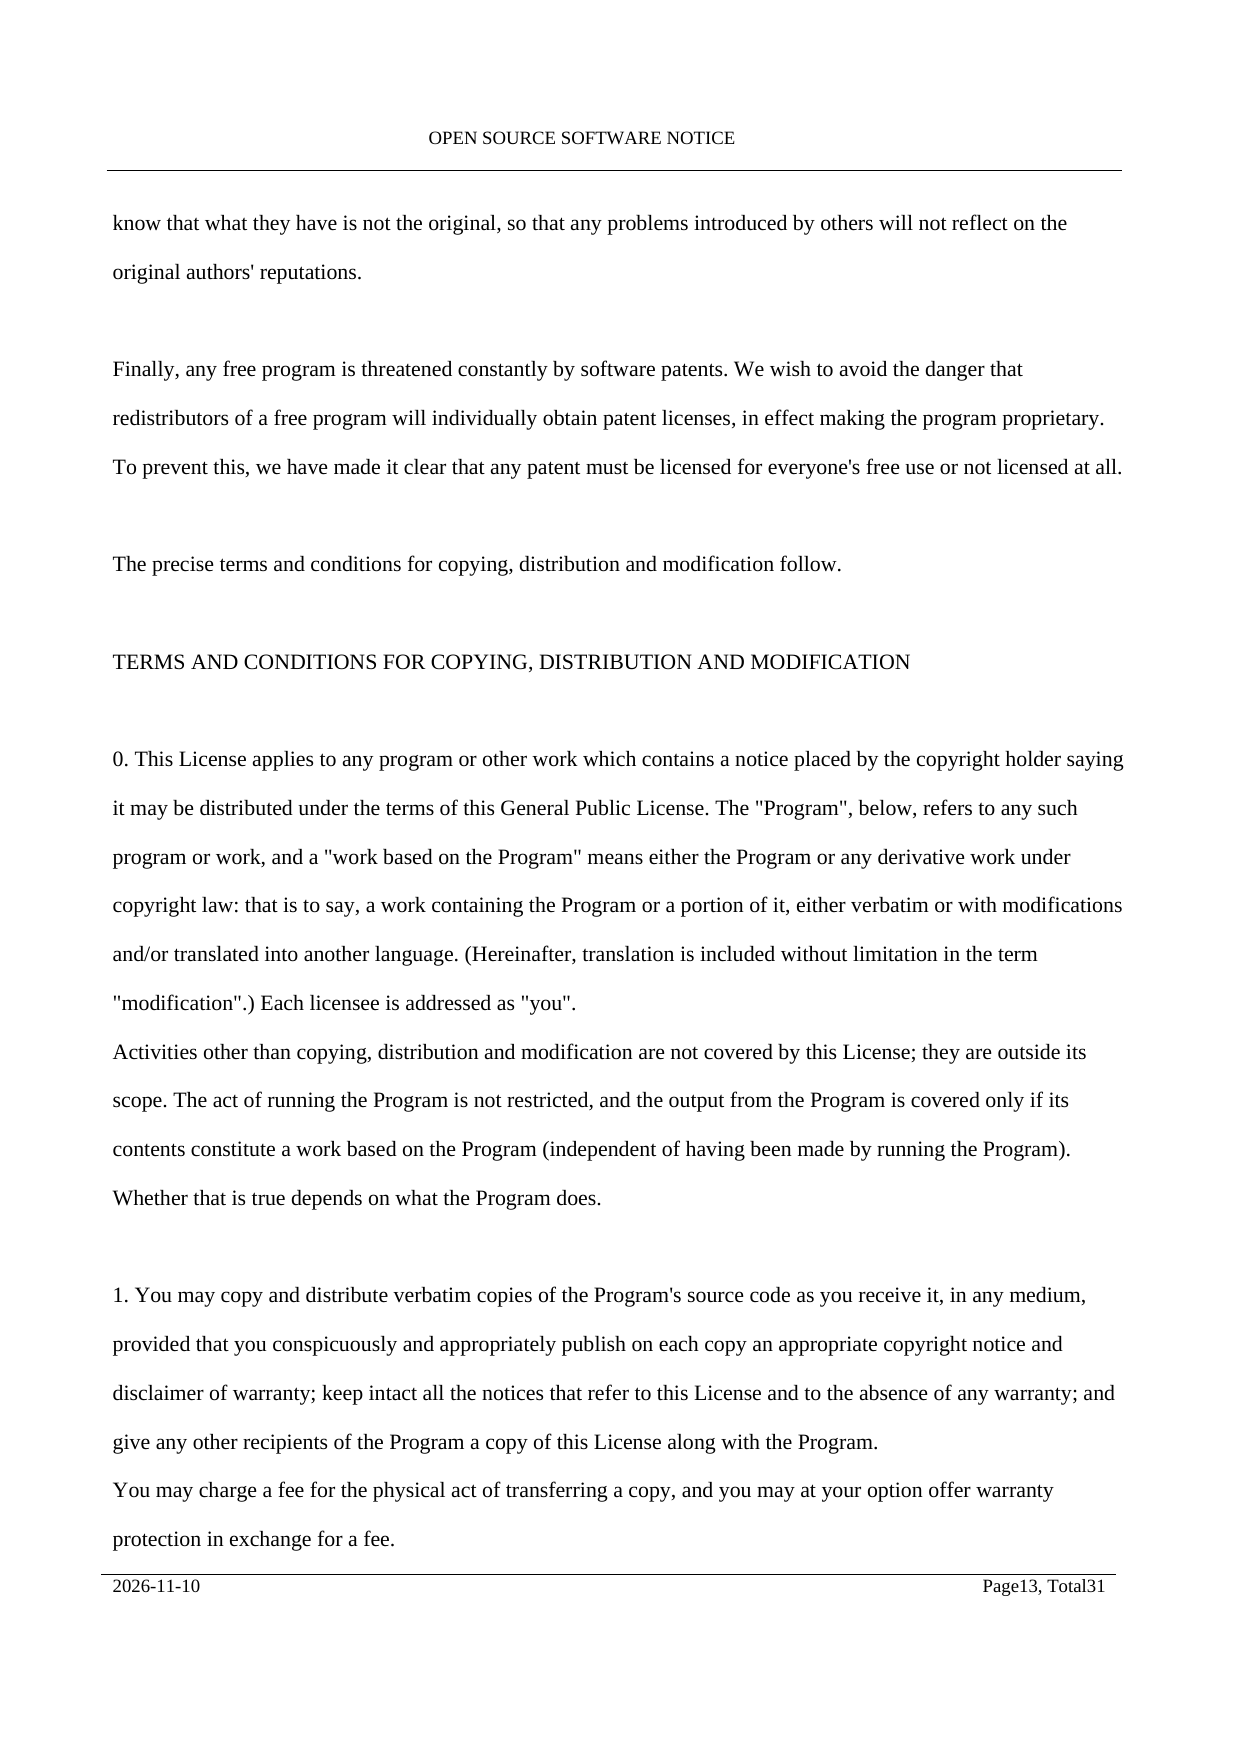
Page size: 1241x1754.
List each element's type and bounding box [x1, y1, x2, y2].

text [112, 206, 1128, 1555]
